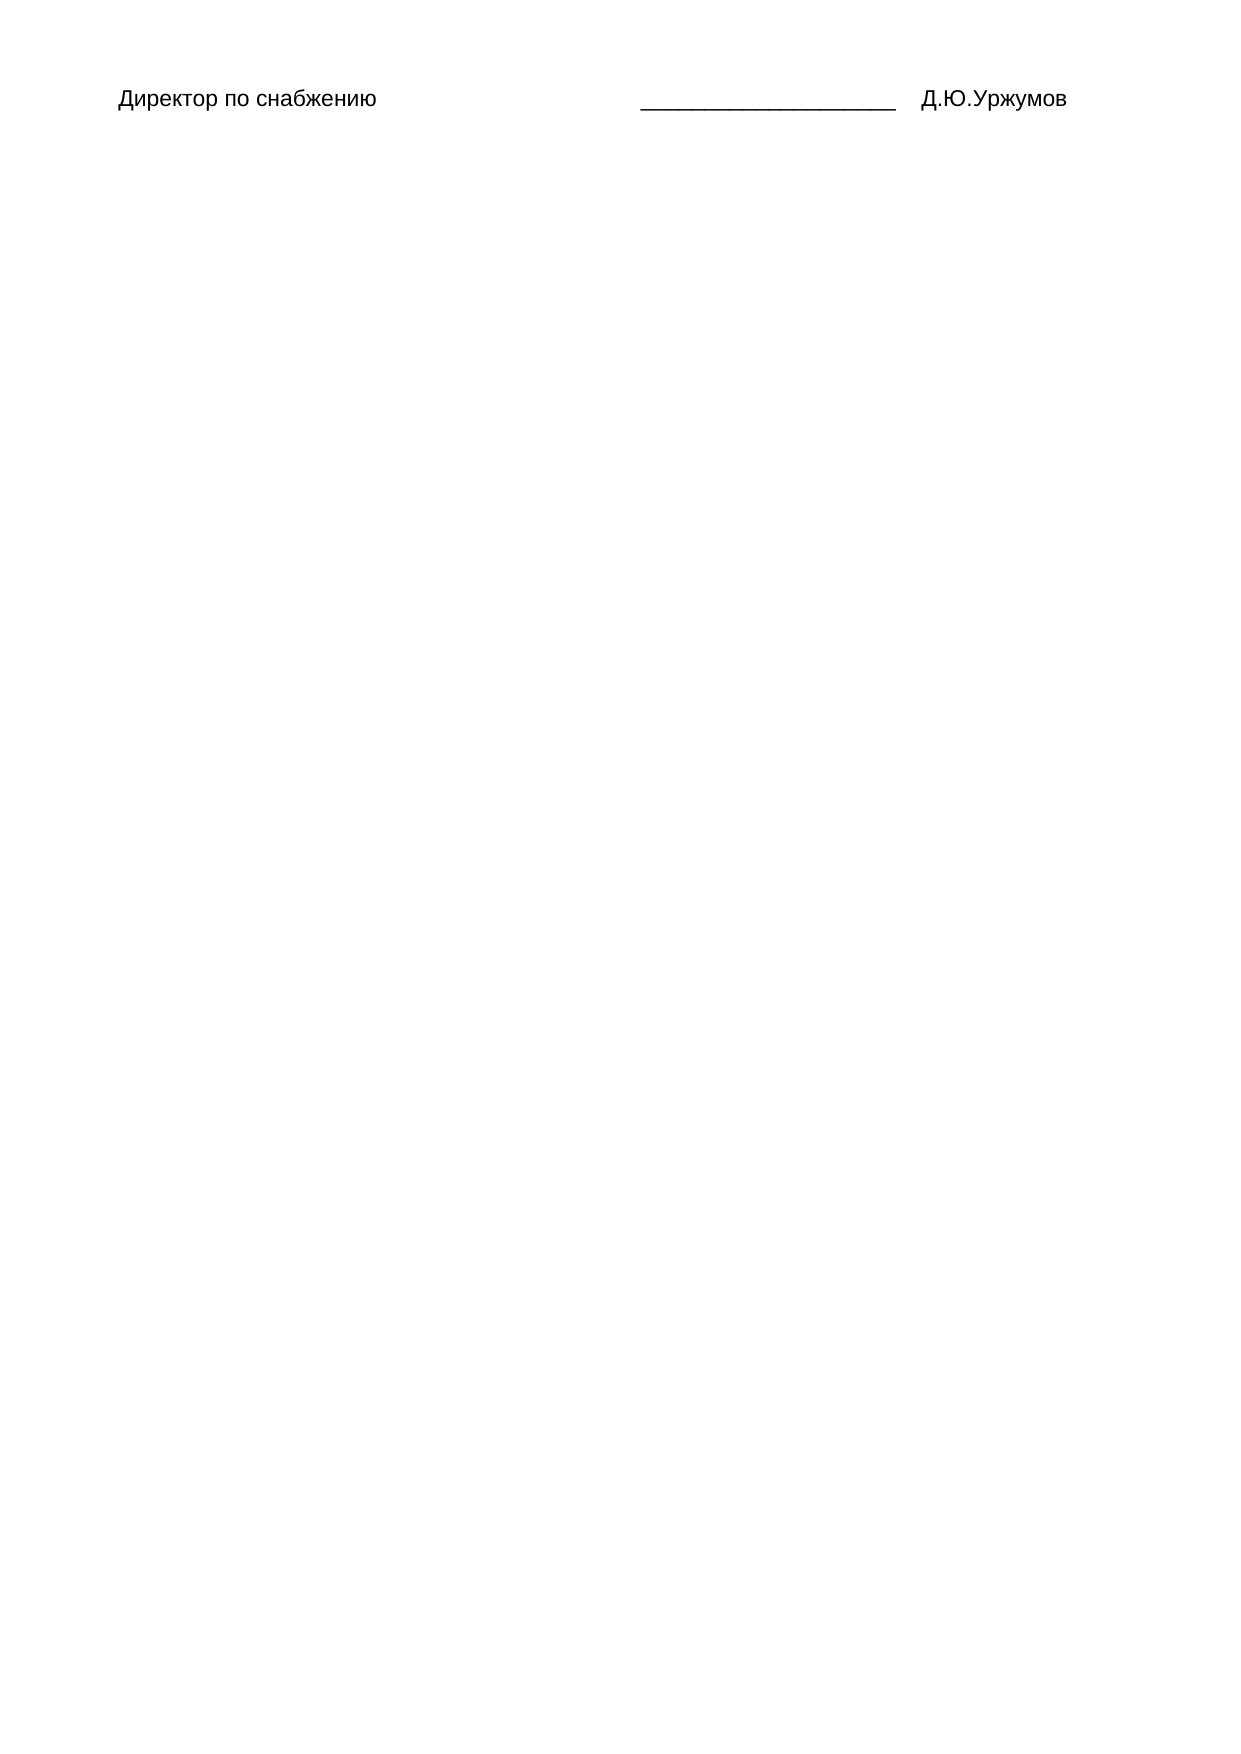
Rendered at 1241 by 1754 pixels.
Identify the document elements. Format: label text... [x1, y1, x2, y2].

text Директор по снабжению ____________________ Д.Ю.Уржумов [118, 85, 1166, 112]
